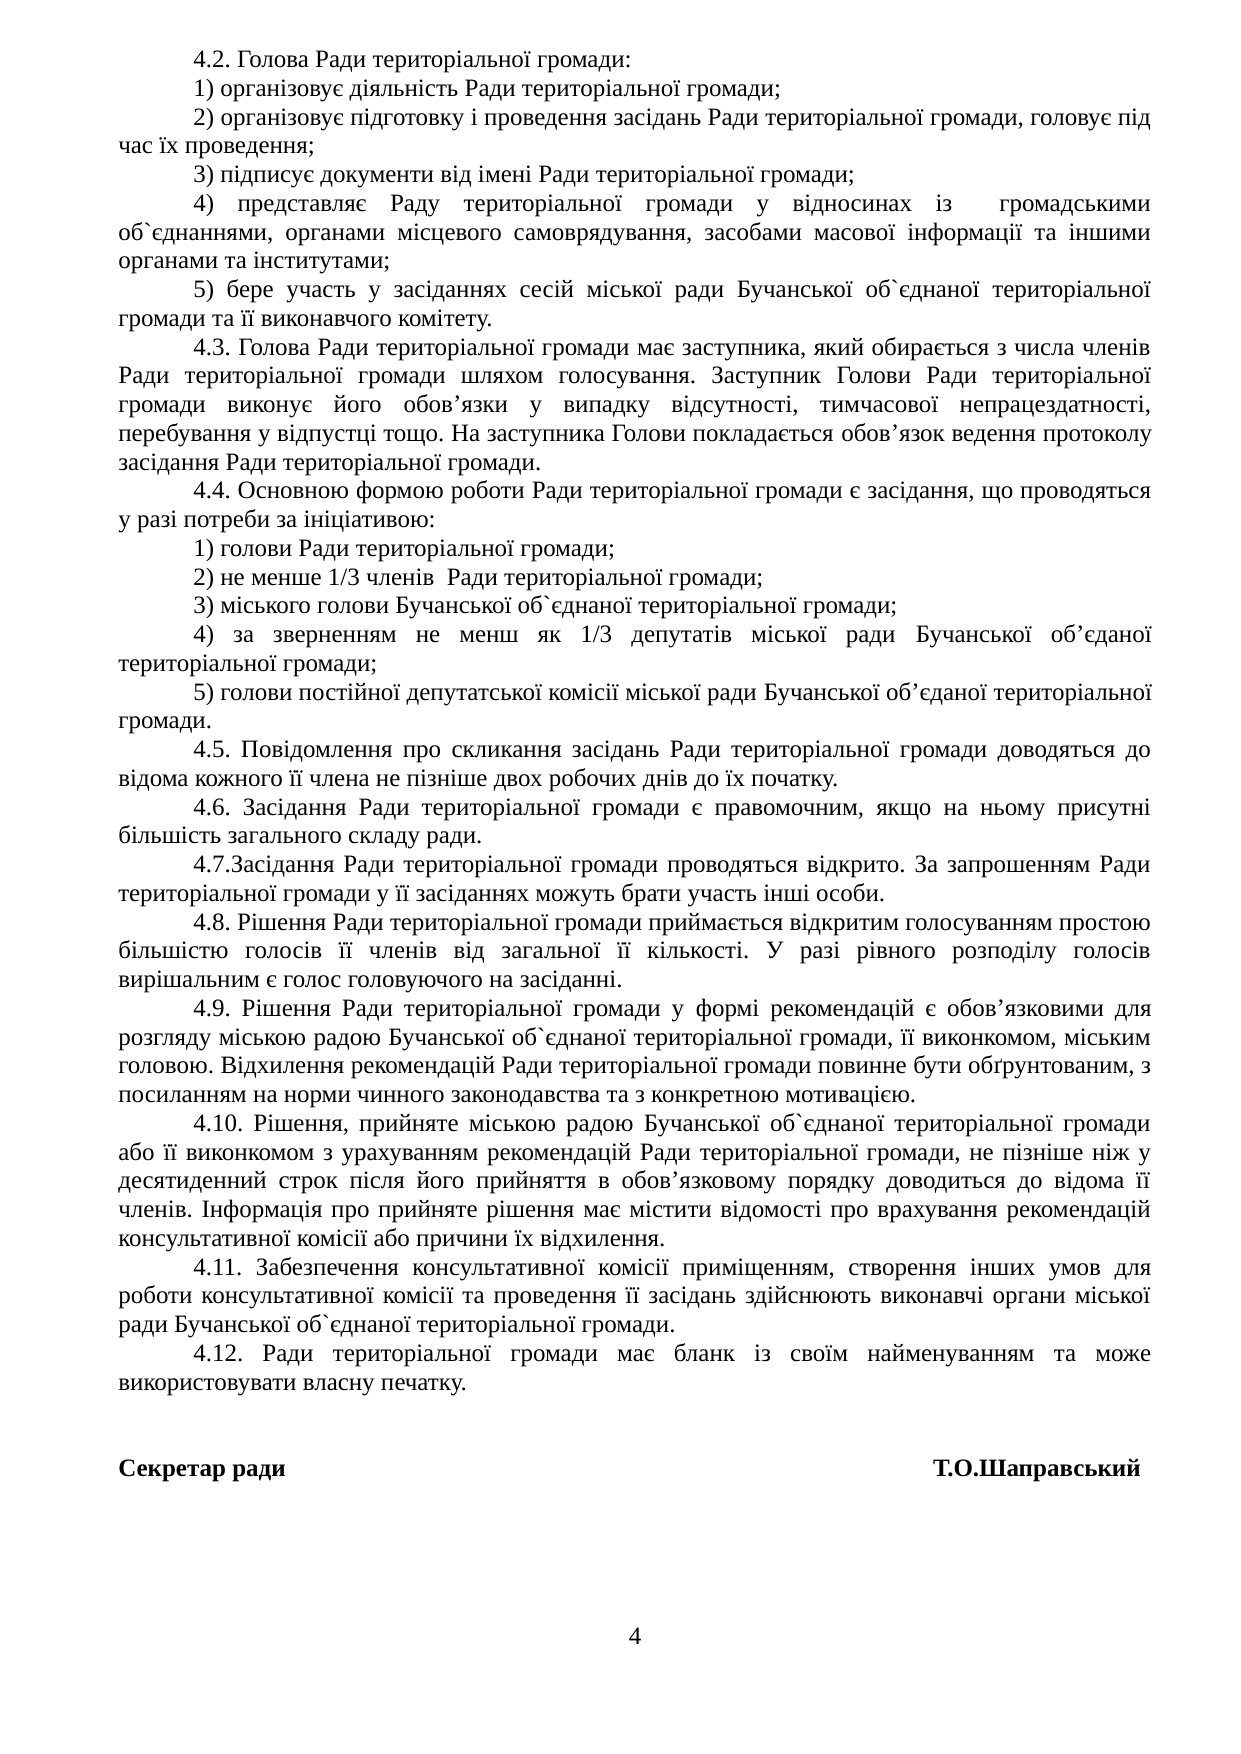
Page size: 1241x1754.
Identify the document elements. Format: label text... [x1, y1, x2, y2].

text 4.8. Рішення Ради територіальної громади приймається відкритим голосуванням простою більшістю голосів її членів від загальної її кількості. У разі рівного розподілу голосів вирішальним є голос головуючого на засіданні. [118, 907, 1152, 993]
text 2) організовує підготовку і проведення засідань Ради територіальної громади, головує під час їх проведення; [118, 102, 1152, 159]
text 4) представляє Раду територіальної громади у відносинах із громадськими об`єднаннями, органами місцевого самоврядування, засобами масової інформації та іншими органами та інститутами; [118, 188, 1152, 274]
text 3) підписує документи від імені Ради територіальної громади; [118, 159, 1152, 188]
text 4.4. Основною формою роботи Ради територіальної громади є засідання, що проводяться у разі потреби за ініціативою: [118, 476, 1152, 533]
text 4.2. Голова Ради територіальної громади: [118, 44, 1152, 73]
text 5) голови постійної депутатської комісії міської ради Бучанської об’єданої територіальної громади. [118, 677, 1152, 734]
text 4.9. Рішення Ради територіальної громади у формі рекомендацій є обов’язковими для розгляду міською радою Бучанської об`єднаної територіальної громади, її виконкомом, міським головою. Відхилення рекомендацій Ради територіальної громади повинне бути обґрунтованим, з посиланням на норми чинного законодавства та з конкретною мотивацією. [118, 993, 1152, 1108]
text 4.5. Повідомлення про скликання засідань Ради територіальної громади доводяться до відома кожного її члена не пізніше двох робочих днів до їх початку. [118, 734, 1152, 792]
text 4.7.Засідання Ради територіальної громади проводяться відкрито. За запрошенням Ради територіальної громади у її засіданнях можуть брати участь інші особи. [118, 849, 1152, 907]
text 3) міського голови Бучанської об`єднаної територіальної громади; [118, 591, 1152, 619]
text 4.6. Засідання Ради територіальної громади є правомочним, якщо на ньому присутні більшість загального складу ради. [118, 792, 1152, 849]
text 1) голови Ради територіальної громади; [118, 533, 1152, 562]
text 5) бере участь у засіданнях сесій міської ради Бучанської об`єднаної територіальної громади та її виконавчого комітету. [118, 274, 1152, 332]
text 4.10. Рішення, прийняте міською радою Бучанської об`єднаної територіальної громади або її виконкомом з урахуванням рекомендацій Ради територіальної громади, не пізніше ніж у десятиденний строк після його прийняття в обов’язковому порядку доводиться до відома її членів. Інформація про прийняте рішення має містити відомості про врахування рекомендацій консультативної комісії або причини їх відхилення. [118, 1108, 1152, 1252]
text 4.11. Забезпечення консультативної комісії приміщенням, створення інших умов для роботи консультативної комісії та проведення її засідань здійснюють виконавчі органи міської ради Бучанської об`єднаної територіальної громади. [118, 1252, 1152, 1338]
text 4) за зверненням не менш як 1/3 депутатів міської ради Бучанської об’єданої територіальної громади; [118, 619, 1152, 677]
text 1) організовує діяльність Ради територіальної громади; [118, 73, 1152, 102]
text 4.3. Голова Ради територіальної громади має заступника, який обирається з числа членів Ради територіальної громади шляхом голосування. Заступник Голови Ради територіальної громади виконує його обов’язки у випадку відсутності, тимчасової непрацездатності, перебування у відпустці тощо. На заступника Голови покладається обов’язок ведення протоколу засідання Ради територіальної громади. [118, 332, 1152, 476]
text 4.12. Ради територіальної громади має бланк із своїм найменуванням та може використовувати власну печатку. [118, 1338, 1152, 1396]
text 2) не менше 1/3 членів Ради територіальної громади; [118, 562, 1152, 591]
text Секретар ради Т.О.Шаправський [118, 1453, 1152, 1482]
